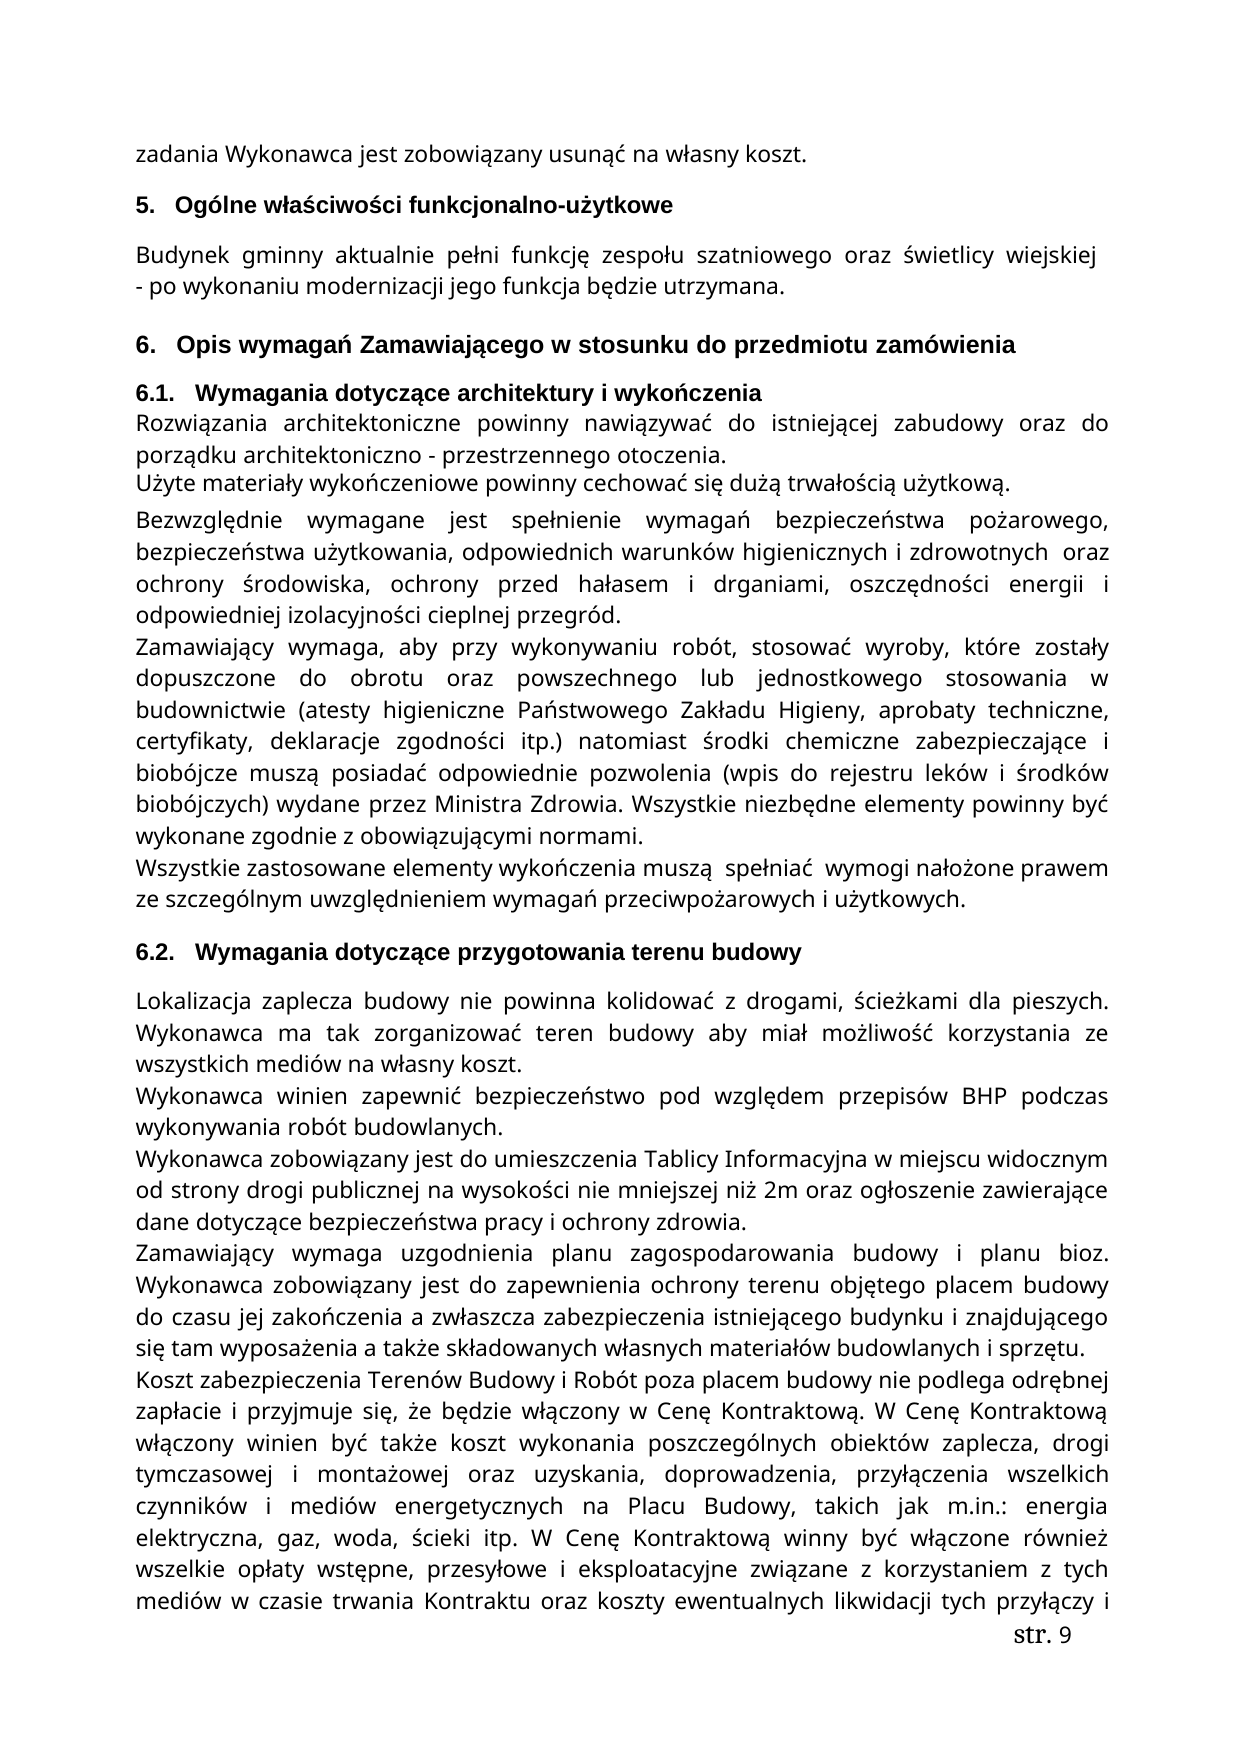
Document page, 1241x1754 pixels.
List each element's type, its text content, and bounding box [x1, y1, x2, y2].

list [135, 137, 1109, 169]
text Zamawiający wymaga, aby przy wykonywaniu robót, stosować wyroby, które zostały dopuszczone do obrotu oraz powszechnego lub jednostkowego stosowania w budownictwie (atesty higieniczne Państwowego Zakładu Higieny, aprobaty techniczne, certyfikaty, deklaracje zgodności itp.) natomiast środki chemiczne zabezpieczające i biobójcze muszą posiadać odpowiednie pozwolenia (wpis do rejestru leków i środków biobójczych) wydane przez Ministra Zdrowia. Wszystkie niezbędne elementy powinny być wykonane zgodnie z obowiązującymi normami. [135, 631, 1109, 851]
subtitle Opis wymagań Zamawiającego w stosunku do przedmiotu zamówienia [135, 330, 1109, 359]
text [135, 1364, 1109, 1616]
subtitle Wymagania dotyczące przygotowania terenu budowy [135, 938, 1109, 965]
text Budynek gminny aktualnie pełni funkcję zespołu szatniowego oraz świetlicy wiejskiej - po wykonaniu modernizacji jego funkcja będzie utrzymana. [135, 239, 1109, 301]
text Zamawiający wymaga uzgodnienia planu zagospodarowania budowy i planu bioz. Wykonawca zobowiązany jest do zapewnienia ochrony terenu objętego placem budowy do czasu jej zakończenia a zwłaszcza zabezpieczenia istniejącego budynku i znajdującego się tam wyposażenia a także składowanych własnych materiałów budowlanych i sprzętu. [135, 1237, 1109, 1363]
text Bezwzględnie wymagane jest spełnienie wymagań bezpieczeństwa pożarowego, bezpieczeństwa użytkowania, odpowiednich warunków higienicznych i zdrowotnych oraz ochrony środowiska, ochrony przed hałasem i drganiami, oszczędności energii i odpowiedniej izolacyjności cieplnej przegród. [135, 504, 1109, 630]
text Wykonawca winien zapewnić bezpieczeństwo pod względem przepisów BHP podczas wykonywania robót budowlanych. [135, 1079, 1109, 1142]
text Rozwiązania architektoniczne powinny nawiązywać do istniejącej zabudowy oraz do porządku architektoniczno - przestrzennego otoczenia. [135, 407, 1109, 470]
subtitle Wymagania dotyczące architektury i wykończenia [135, 379, 1109, 407]
text Lokalizacja zaplecza budowy nie powinna kolidować z drogami, ścieżkami dla pieszych. Wykonawca ma tak zorganizować teren budowy aby miał możliwość korzystania ze wszystkich mediów na własny koszt. [135, 985, 1109, 1079]
text Wykonawca zobowiązany jest do umieszczenia Tablicy Informacyjna w miejscu widocznym od strony drogi publicznej na wysokości nie mniejszej niż 2m oraz ogłoszenie zawierające dane dotyczące bezpieczeństwa pracy i ochrony zdrowia. [135, 1143, 1109, 1237]
text Wszystkie zastosowane elementy wykończenia muszą spełniać wymogi nałożone prawem ze szczególnym uwzględnieniem wymagań przeciwpożarowych i użytkowych. [135, 852, 1109, 914]
text Użyte materiały wykończeniowe powinny cechować się dużą trwałością użytkową. [135, 471, 1109, 496]
subtitle Ogólne właściwości funkcjonalno-użytkowe [135, 191, 1109, 219]
